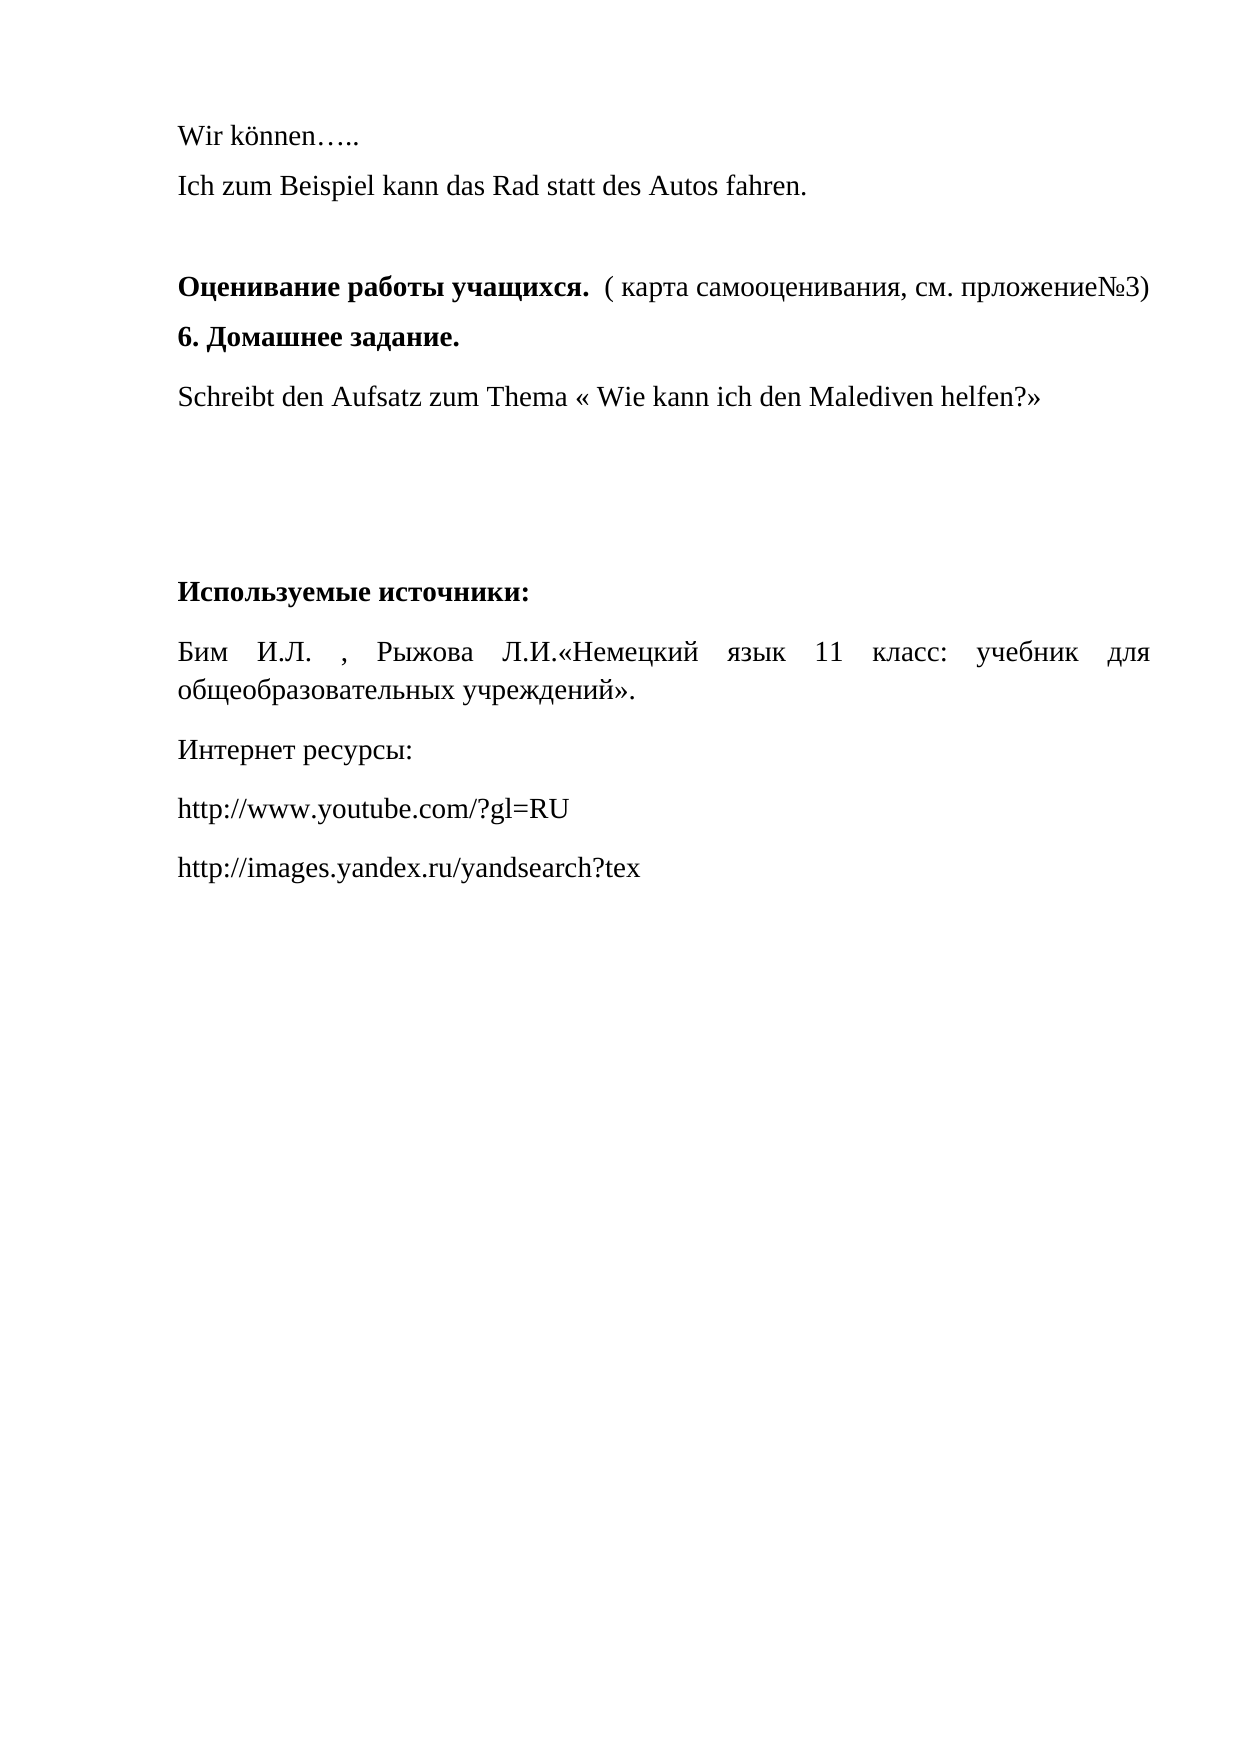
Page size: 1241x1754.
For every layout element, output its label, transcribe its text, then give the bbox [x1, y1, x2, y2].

text Оценивание работы учащихся. ( карта самооценивания, см. прложение№3) [177, 269, 1152, 303]
text Бим И.Л. , Рыжова Л.И.«Немецкий язык 11 класс: учебник для общеобразовательных учреждений». [177, 634, 1152, 706]
text http://www.youtube.com/?gl=RU [177, 791, 1152, 825]
text Ich zum Beispiel kann das Rad statt des Autos fahren. [177, 168, 1152, 202]
text Schreibt den Aufsatz zum Thema « Wie kann ich den Malediven helfen?» [177, 379, 1152, 412]
text Интернет ресурсы: [177, 732, 1152, 765]
text Используемые источники: [177, 574, 1152, 608]
text http://images.yandex.ru/yandsearch?tex [177, 851, 1152, 884]
text 6. Домашнее задание. [177, 319, 1152, 353]
text Wir können….. [177, 118, 1152, 152]
